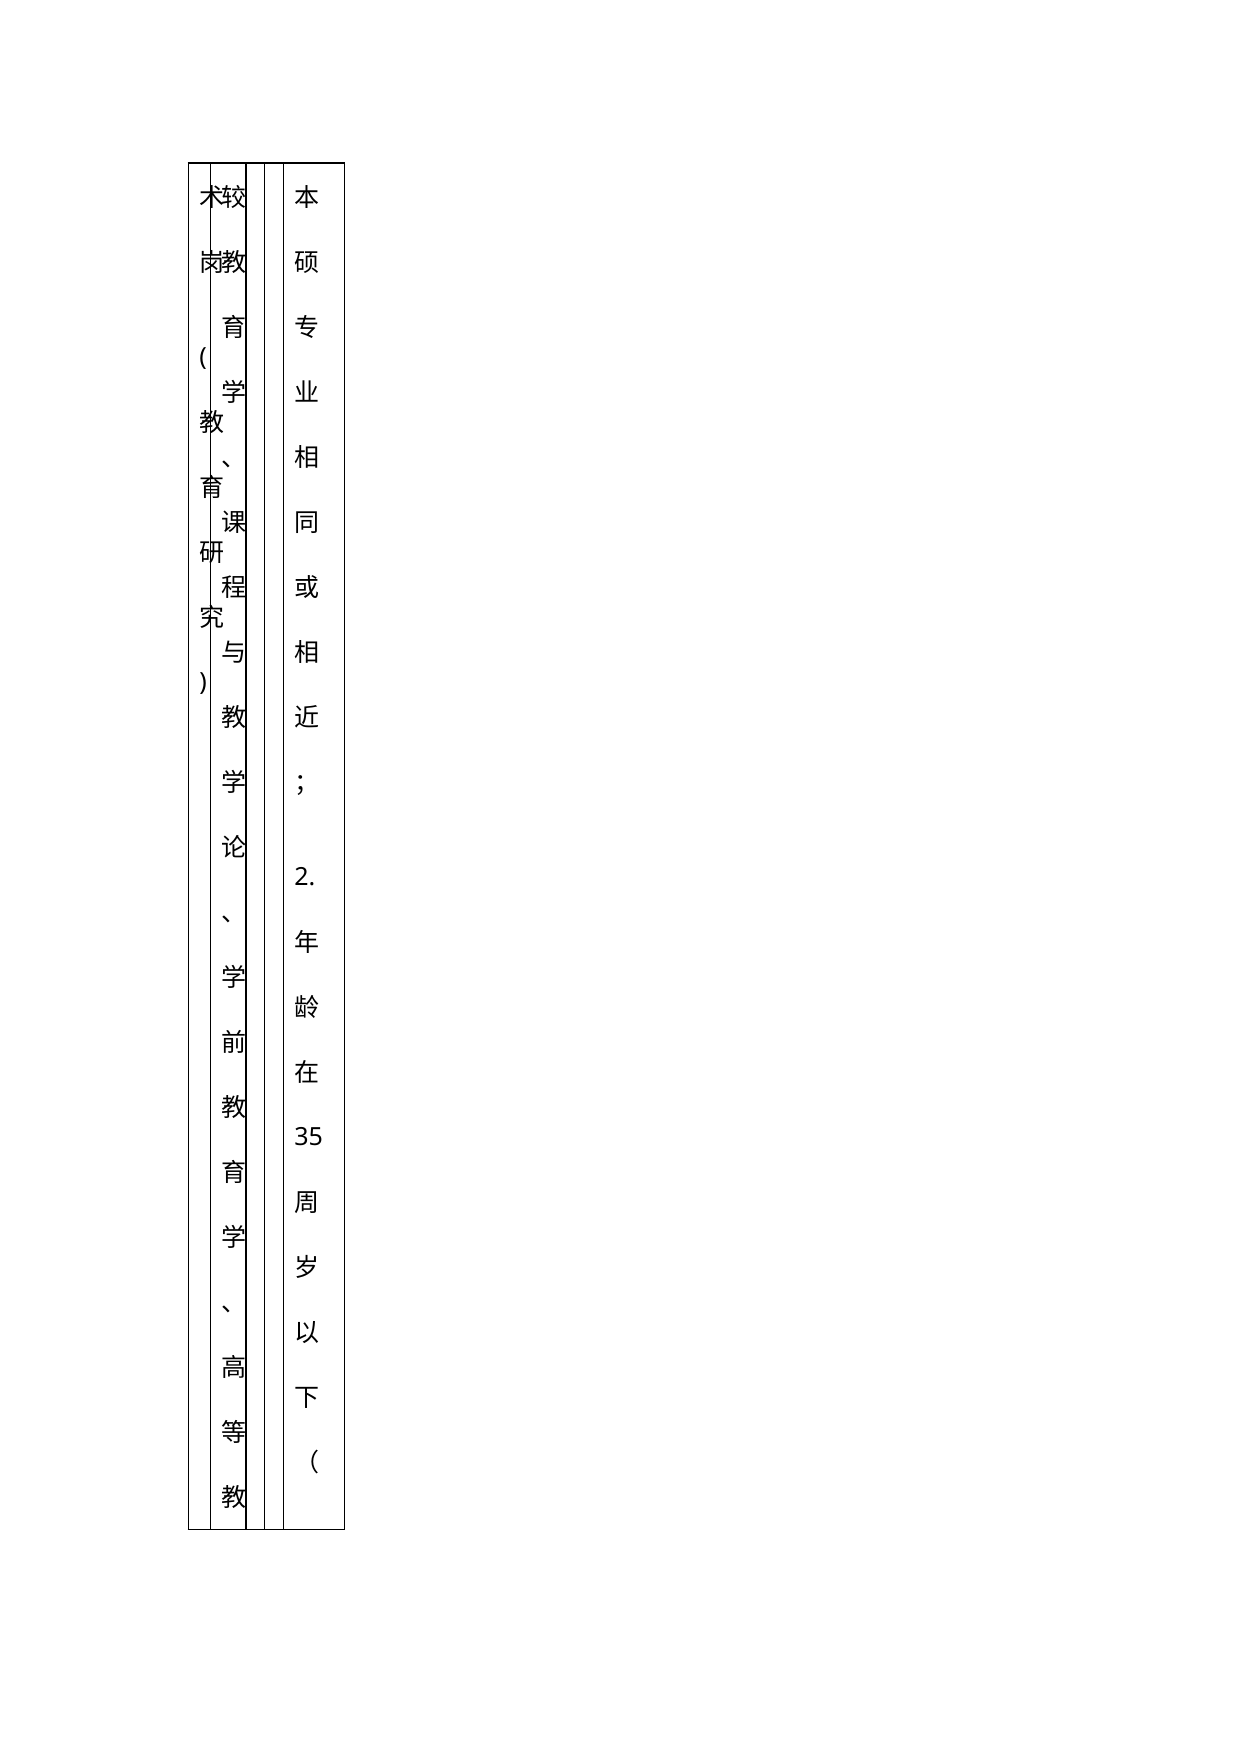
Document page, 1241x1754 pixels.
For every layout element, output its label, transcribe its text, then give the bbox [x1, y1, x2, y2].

table_cell 2 [247, 164, 264, 1528]
table_cell 专业技术岗 (教育研究) [189, 164, 210, 1528]
